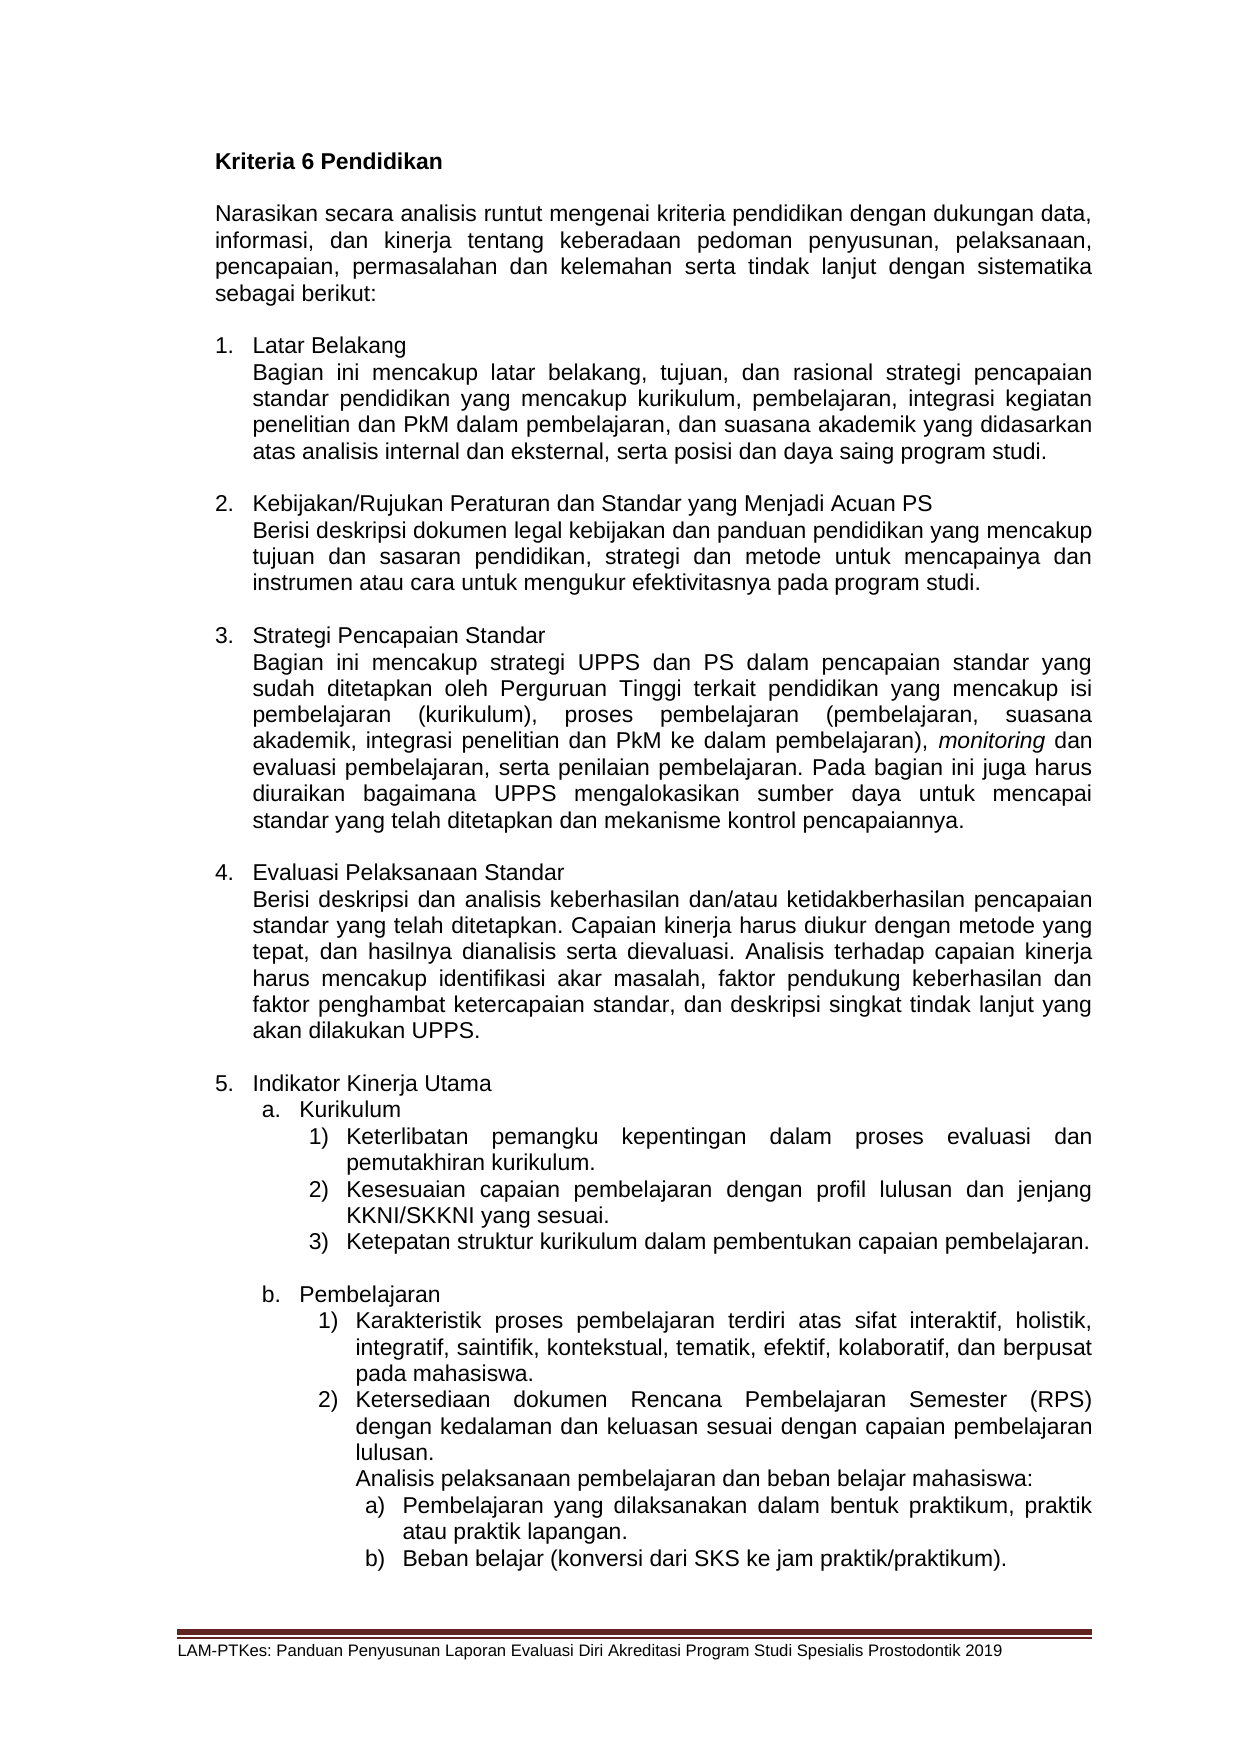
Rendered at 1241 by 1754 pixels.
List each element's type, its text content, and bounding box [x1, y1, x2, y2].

subtitle Kriteria 6 Pendidikan [215, 148, 1092, 174]
text Berisi deskripsi dan analisis keberhasilan dan/atau ketidakberhasilan pencapaian standar yang telah ditetapkan. Capaian kinerja harus diukur dengan metode yang tepat, dan hasilnya dianalisis serta dievaluasi. Analisis terhadap capaian kinerja harus mencakup identifikasi akar masalah, faktor pendukung keberhasilan dan faktor penghambat ketercapaian standar, dan deskripsi singkat tindak lanjut yang akan dilakukan UPPS. [252, 886, 1092, 1044]
list Ketepatan struktur kurikulum dalam pembentukan capaian pembelajaran. [308, 1228, 1092, 1254]
list Latar Belakang [215, 332, 1092, 358]
text Bagian ini mencakup latar belakang, tujuan, dan rasional strategi pencapaian standar pendidikan yang mencakup kurikulum, pembelajaran, integrasi kegiatan penelitian dan PkM dalam pembelajaran, dan suasana akademik yang didasarkan atas analisis internal dan eksternal, serta posisi dan daya saing program studi. [252, 358, 1092, 464]
list Kurikulum [262, 1096, 1092, 1123]
list Pembelajaran [262, 1281, 1092, 1307]
list Pembelajaran yang dilaksanakan dalam bentuk praktikum, praktik atau praktik lapangan. [365, 1492, 1092, 1544]
text Narasikan secara analisis runtut mengenai kriteria pendidikan dengan dukungan data, informasi, dan kinerja tentang keberadaan pedoman penyusunan, pelaksanaan, pencapaian, permasalahan dan kelemahan serta tindak lanjut dengan sistematika sebagai berikut: [215, 200, 1092, 306]
list Karakteristik proses pembelajaran terdiri atas sifat interaktif, holistik, integratif, saintifik, kontekstual, tematik, efektif, kolaboratif, dan berpusat pada mahasiswa. [318, 1307, 1092, 1386]
list Beban belajar (konversi dari SKS ke jam praktik/praktikum). [365, 1544, 1092, 1571]
list Kesesuaian capaian pembelajaran dengan profil lulusan dan jenjang KKNI/SKKNI yang sesuai. [308, 1176, 1092, 1228]
text Bagian ini mencakup strategi UPPS dan PS dalam pencapaian standar yang sudah ditetapkan oleh Perguruan Tinggi terkait pendidikan yang mencakup isi pembelajaran (kurikulum), proses pembelajaran (pembelajaran, suasana akademik, integrasi penelitian dan PkM ke dalam pembelajaran), monitoring dan evaluasi pembelajaran, serta penilaian pembelajaran. Pada bagian ini juga harus diuraikan bagaimana UPPS mengalokasikan sumber daya untuk mencapai standar yang telah ditetapkan dan mekanisme kontrol pencapaiannya. [252, 648, 1092, 833]
list Evaluasi Pelaksanaan Standar [215, 859, 1092, 886]
list Analisis pelaksanaan pembelajaran dan beban belajar mahasiswa: [355, 1465, 1092, 1492]
list Strategi Pencapaian Standar [215, 622, 1092, 648]
list Ketersediaan dokumen Rencana Pembelajaran Semester (RPS) dengan kedalaman dan keluasan sesuai dengan capaian pembelajaran lulusan. [318, 1386, 1092, 1465]
list Keterlibatan pemangku kepentingan dalam proses evaluasi dan pemutakhiran kurikulum. [308, 1123, 1092, 1176]
list Indikator Kinerja Utama [215, 1070, 1092, 1096]
text Berisi deskripsi dokumen legal kebijakan dan panduan pendidikan yang mencakup tujuan dan sasaran pendidikan, strategi dan metode untuk mencapainya dan instrumen atau cara untuk mengukur efektivitasnya pada program studi. [252, 517, 1092, 596]
list Kebijakan/Rujukan Peraturan dan Standar yang Menjadi Acuan PS [215, 490, 1092, 517]
